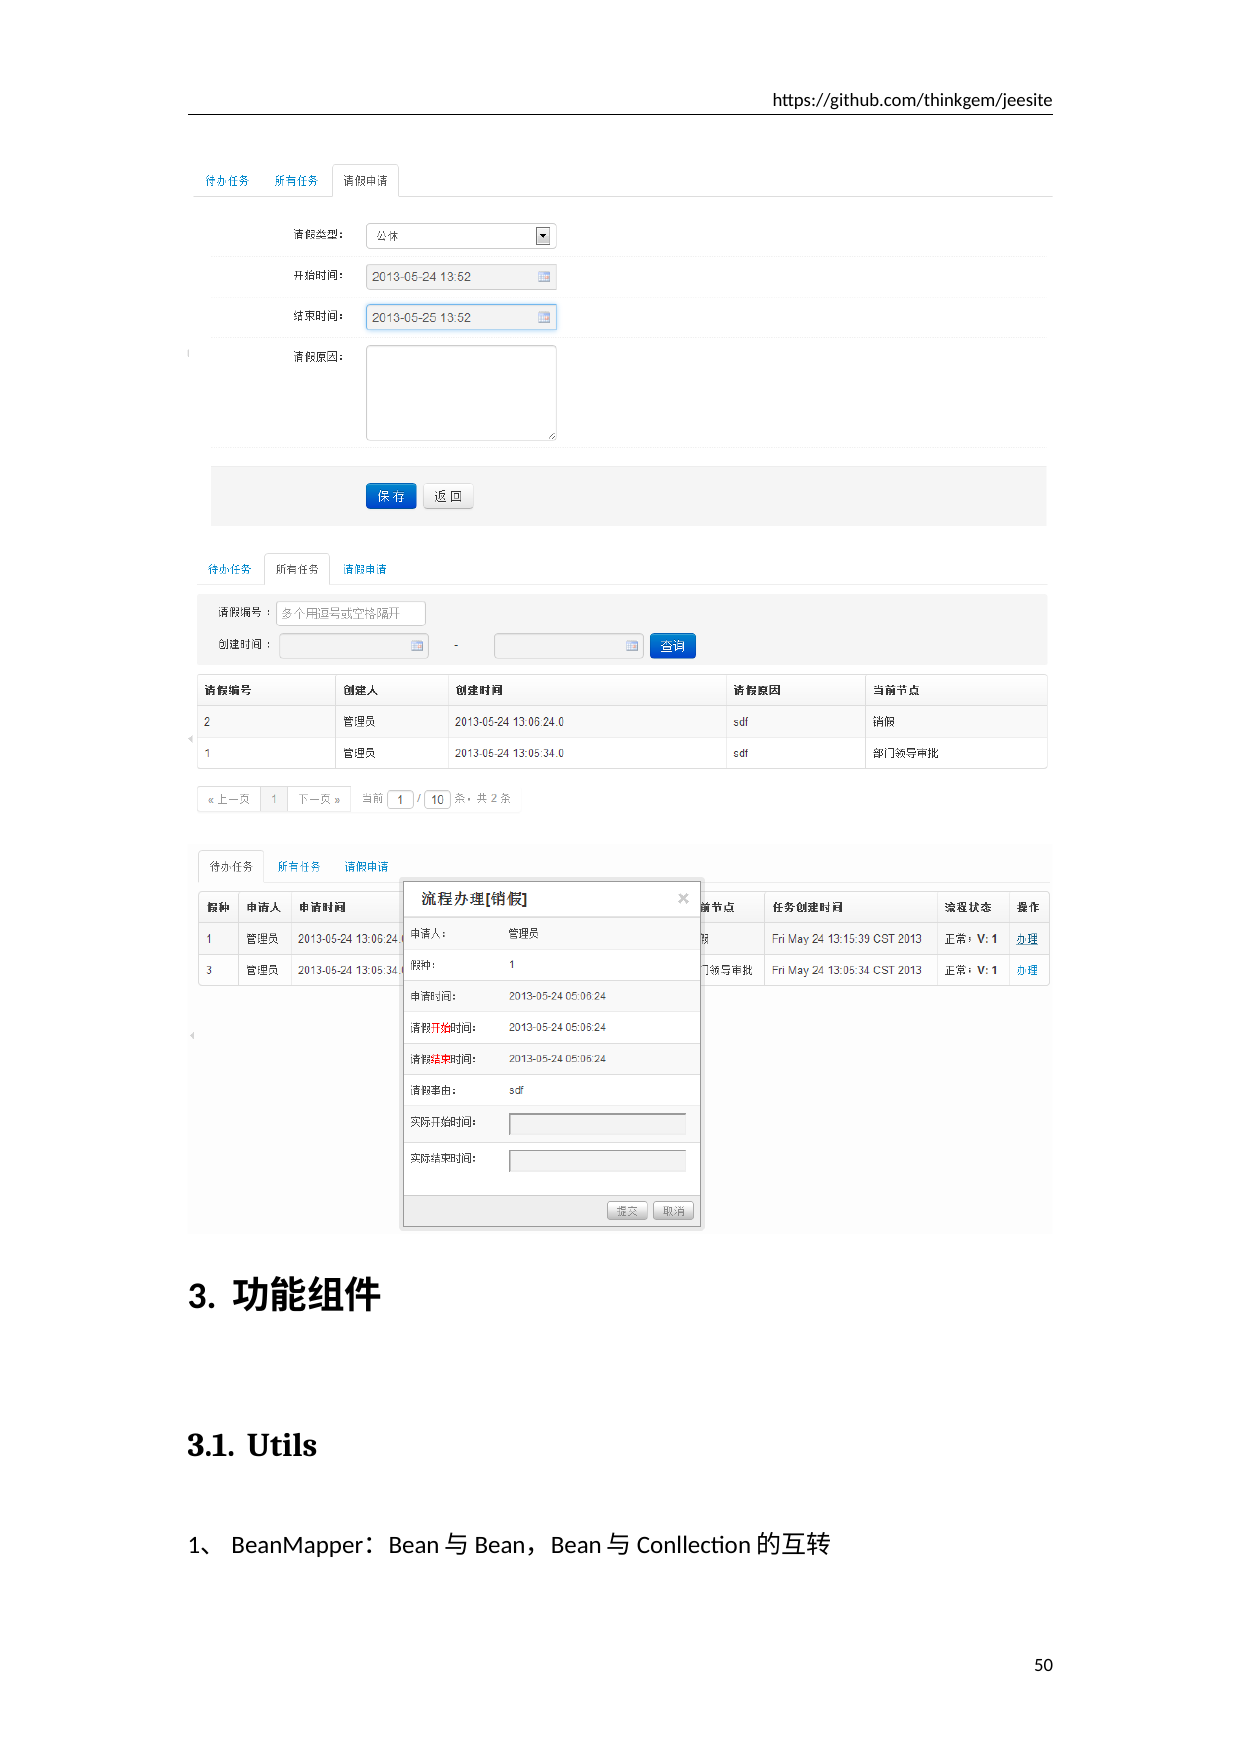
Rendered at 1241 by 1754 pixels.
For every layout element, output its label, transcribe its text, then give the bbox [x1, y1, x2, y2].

subtitle Utils [187, 1413, 1053, 1478]
subtitle 功能组件 [187, 1259, 1053, 1324]
picture [187, 552, 1053, 817]
picture [187, 844, 1053, 1234]
picture [187, 162, 1053, 531]
list BeanMapper：Bean与Bean，Bean与Conllection的互转 [187, 1510, 1053, 1575]
